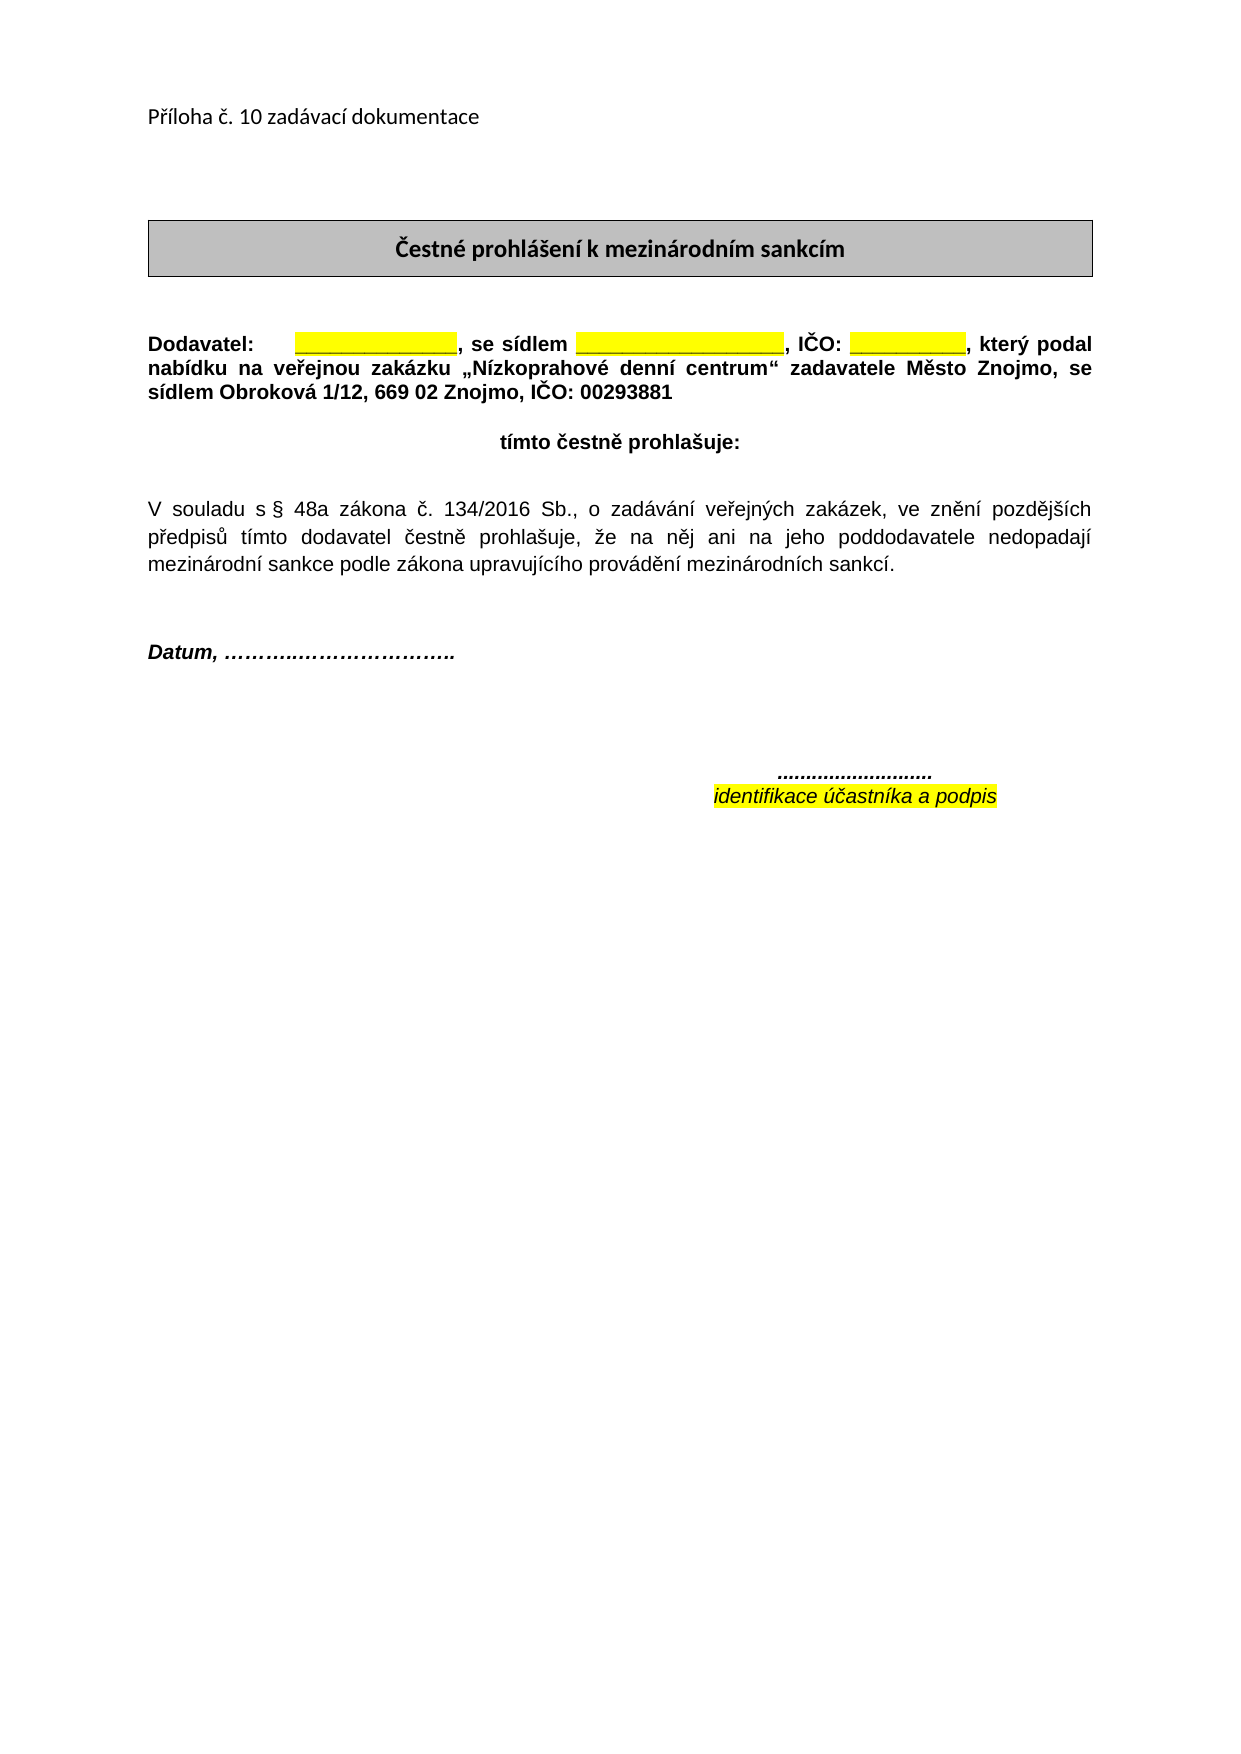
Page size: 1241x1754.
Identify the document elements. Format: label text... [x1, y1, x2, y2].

text tímto čestně prohlašuje: [148, 430, 1093, 454]
table_header Čestné prohlášení k mezinárodním sankcím [149, 221, 1092, 276]
text Datum, ………..………………….. [148, 640, 1093, 664]
text Dodavatel: ______________, se sídlem __________________, IČO: __________, který podal nabídku na veřejnou zakázku „Nízkoprahové denní centrum“ zadavatele Město Znojmo, se sídlem Obroková 1/12, 669 02 Znojmo, IČO: 00293881 [148, 332, 1093, 403]
text ........................... identifikace účastníka a podpis [620, 760, 1093, 808]
text V souladu s § 48a zákona č. 134/2016 Sb., o zadávání veřejných zakázek, ve znění pozdějších předpisů tímto dodavatel čestně prohlašuje, že na něj ani na jeho poddodavatele nedopadají mezinárodní sankce podle zákona upravujícího provádění mezinárodních sankcí. [148, 497, 1093, 576]
